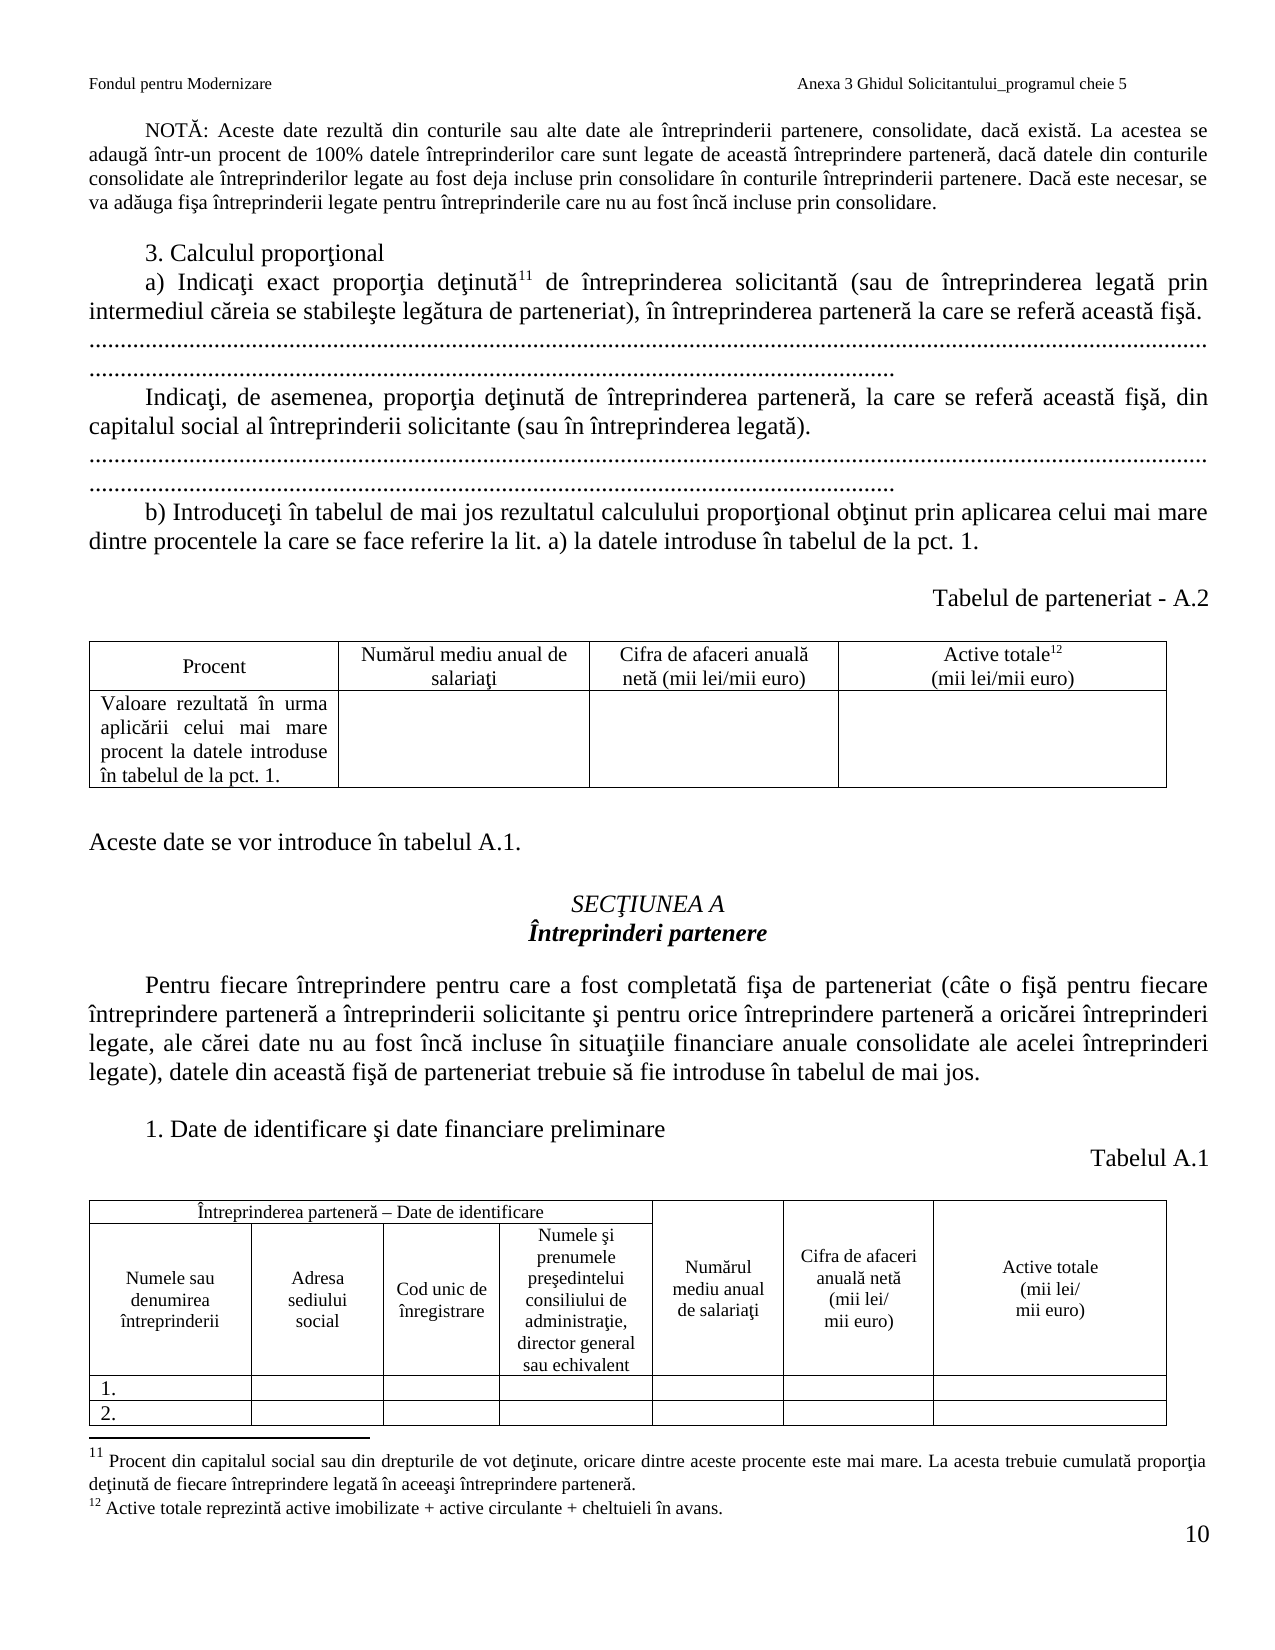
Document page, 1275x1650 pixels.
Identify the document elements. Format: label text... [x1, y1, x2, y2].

text Indicaţi, de asemenea, proporţia deţinută de întreprinderea parteneră, la care se referă această fişă, din capitalul social al întreprinderii solicitante (sau în întreprinderea legată). [89, 382, 1209, 439]
text SECŢIUNEA A [89, 889, 1209, 918]
table_cell Numele sau denumirea întreprinderii [90, 1224, 251, 1375]
table_cell [384, 1401, 499, 1425]
table_cell [500, 1376, 652, 1400]
table_cell [653, 1401, 783, 1425]
table_header Active totale (mii lei/ mii euro) [934, 1201, 1166, 1375]
table_cell [934, 1376, 1166, 1400]
table_header Active totale (mii lei/mii euro) [839, 642, 1166, 690]
text a) Indicaţi exact proporţia deţinută de întreprinderea solicitantă (sau de întreprinderea legată prin intermediul căreia se stabileşte legătura de parteneriat), în întreprinderea parteneră la care se referă această fişă. [89, 267, 1209, 324]
text NOTĂ: Aceste date rezultă din conturile sau alte date ale întreprinderii partenere, consolidate, dacă există. La acestea se adaugă într-un procent de 100% datele întreprinderilor care sunt legate de această întreprindere parteneră, dacă datele din conturile consolidate ale întreprinderilor legate au fost deja incluse prin consolidare în conturile întreprinderii partenere. Dacă este necesar, se va adăuga fişa întreprinderii legate pentru întreprinderile care nu au fost încă incluse prin consolidare. [89, 118, 1209, 214]
table_cell 1. [90, 1376, 251, 1400]
table_header Cifra de afaceri anuală netă (mii lei/ mii euro) [784, 1201, 933, 1375]
table_cell [839, 691, 1166, 787]
text Aceste date se vor introduce în tabelul A.1. [89, 827, 1209, 855]
table_cell [252, 1376, 383, 1400]
table_cell [784, 1376, 933, 1400]
table_cell Adresa sediului social [252, 1224, 383, 1375]
text b) Introduceţi în tabelul de mai jos rezultatul calculului proporţional obţinut prin aplicarea celui mai mare dintre procentele la care se face referire la lit. a) la datele introduse în tabelul de la pct. 1. [89, 497, 1209, 554]
table_cell Numele şi prenumele preşedintelui consiliului de administraţie, director general sau echivalent [500, 1224, 652, 1375]
table_header Procent [90, 642, 338, 690]
table_cell [590, 691, 838, 787]
table_header Cifra de afaceri anuală netă (mii lei/mii euro) [590, 642, 838, 690]
table_cell [339, 691, 589, 787]
text .................................................................................................................................................................................................................................................................................................................... [89, 439, 1209, 497]
table_cell [934, 1401, 1166, 1425]
table_cell Cod unic de înregistrare [384, 1224, 499, 1375]
table_cell 2. [90, 1401, 251, 1425]
text 3. Calculul proporţional [89, 238, 1209, 267]
text Întreprinderi partenere [89, 918, 1209, 946]
table_cell [653, 1376, 783, 1400]
table_header Întreprinderea parteneră – Date de identificare [90, 1201, 652, 1223]
text Pentru fiecare întreprindere pentru care a fost completată fişa de parteneriat (câte o fişă pentru fiecare întreprindere parteneră a întreprinderii solicitante şi pentru orice întreprindere parteneră a oricărei întreprinderi legate, ale cărei date nu au fost încă incluse în situaţiile financiare anuale consolidate ale acelei întreprinderi legate), datele din această fişă de parteneriat trebuie să fie introduse în tabelul de mai jos. [89, 970, 1209, 1085]
table_cell [500, 1401, 652, 1425]
table_cell [784, 1401, 933, 1425]
table_header Numărul mediu anual de salariaţi [653, 1201, 783, 1375]
text 1. Date de identificare şi date financiare preliminare [89, 1114, 1209, 1143]
table_cell [384, 1376, 499, 1400]
text Tabelul A.1 [89, 1143, 1209, 1172]
text .................................................................................................................................................................................................................................................................................................................... [89, 324, 1209, 382]
text Tabelul de parteneriat - A.2 [89, 583, 1209, 612]
table_cell [252, 1401, 383, 1425]
table_header Numărul mediu anual de salariaţi [339, 642, 589, 690]
table_cell Valoare rezultată în urma aplicării celui mai mare procent la datele introduse în tabelul de la pct. 1. [90, 691, 338, 787]
